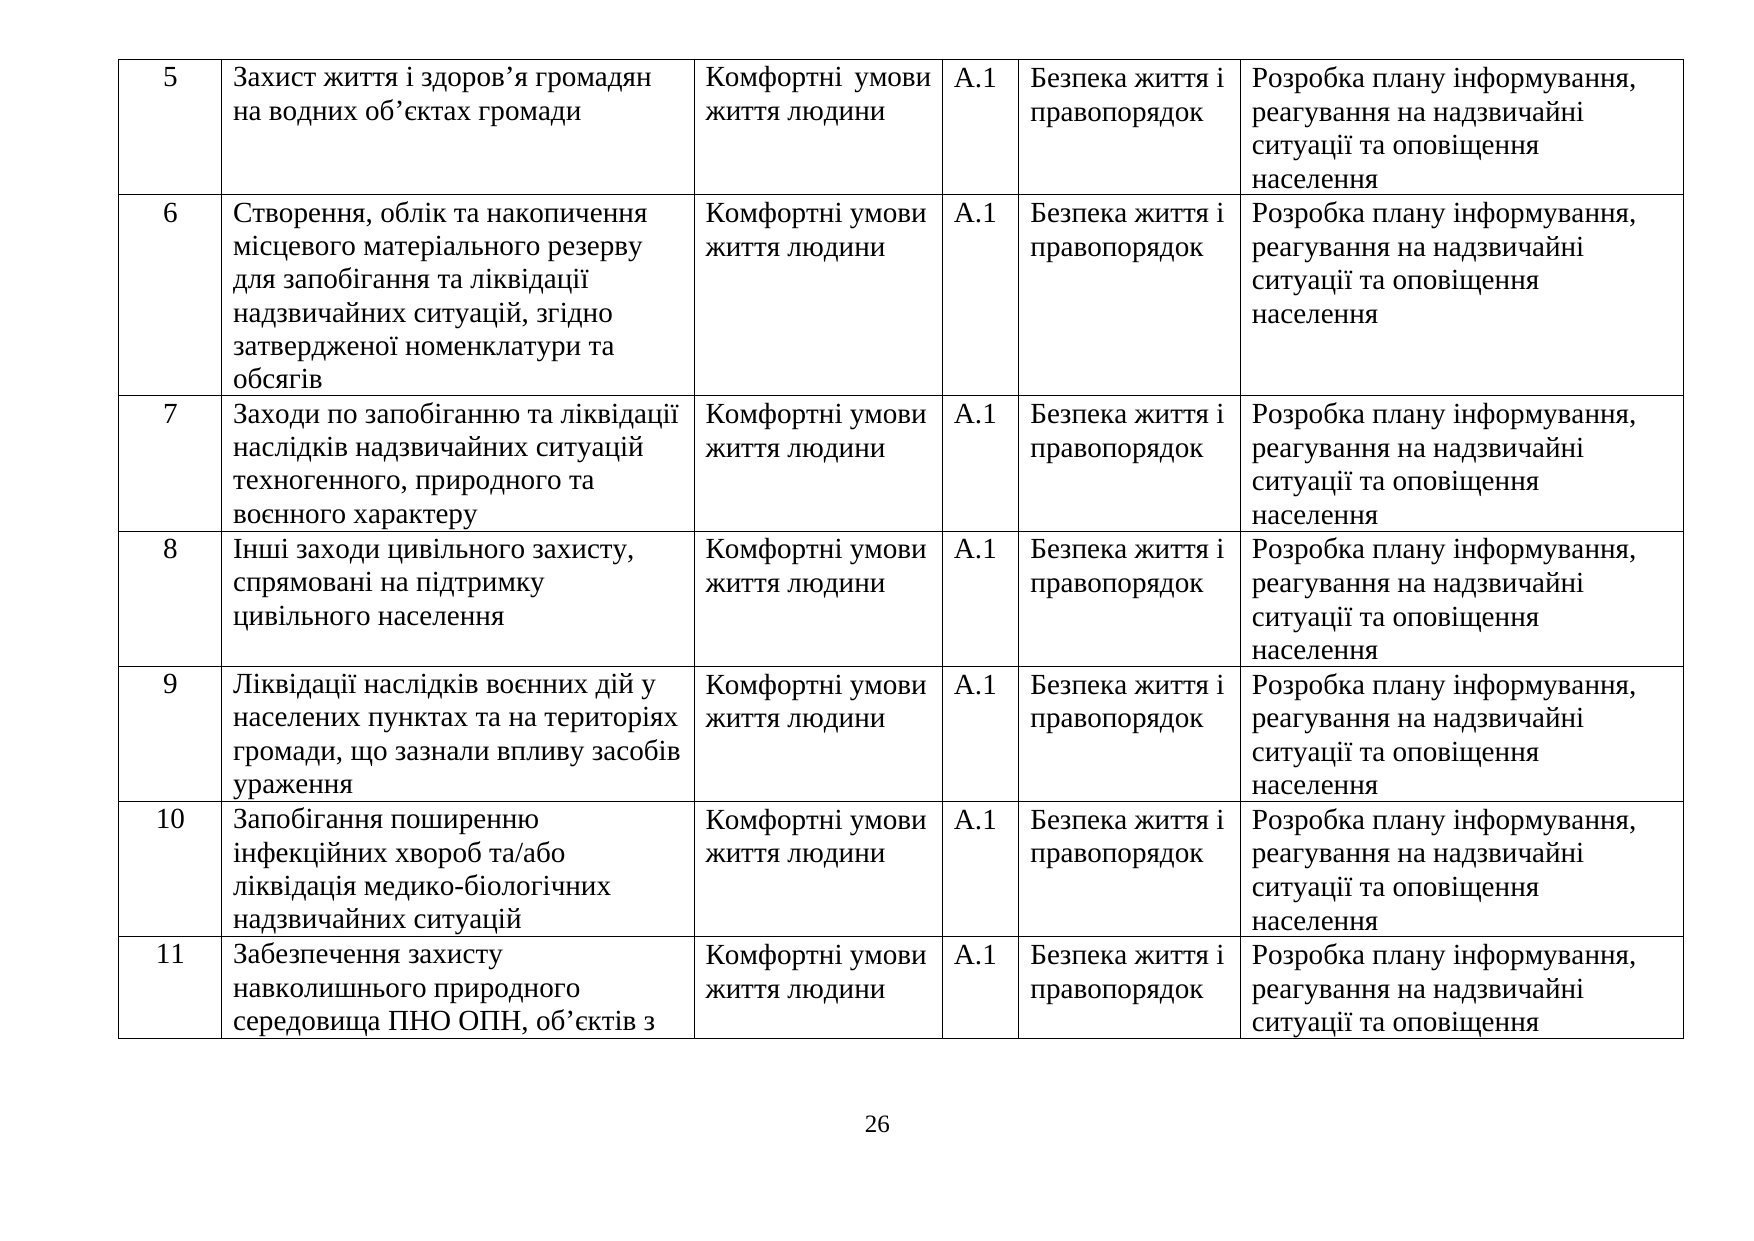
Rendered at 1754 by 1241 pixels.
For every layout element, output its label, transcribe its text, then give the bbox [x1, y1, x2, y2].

table_cell Безпека життя і правопорядок [1019, 802, 1240, 936]
table_cell Комфортні умови життя людини [695, 802, 942, 936]
table_cell А.1 [943, 937, 1018, 1038]
table_cell Розробка плану інформування, реагування на надзвичайні ситуації та оповіщення населення [1241, 195, 1683, 395]
table_cell 9 [119, 667, 221, 801]
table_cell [1019, 937, 1240, 1038]
table_cell Захист життя і здоров’я громадян на водних об’єктах громади [222, 60, 694, 194]
table_cell Комфортні умови життя людини [695, 396, 942, 531]
table_cell А.1 [943, 195, 1018, 395]
table_cell Безпека життя і правопорядок [1019, 667, 1240, 801]
table_cell А.1 [943, 60, 1018, 194]
table_cell Комфортні умови життя людини [695, 667, 942, 801]
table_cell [1241, 937, 1683, 1038]
table_cell Безпека життя і правопорядок [1019, 396, 1240, 531]
table_cell Розробка плану інформування, реагування на надзвичайні ситуації та оповіщення населення [1241, 532, 1683, 666]
table_cell Розробка плану інформування, реагування на надзвичайні ситуації та оповіщення населення [1241, 396, 1683, 531]
table_cell Ліквідації наслідків воєнних дій у населених пунктах та на територіях громади, що зазнали впливу засобів ураження [222, 667, 694, 801]
table_cell Заходи по запобіганню та ліквідації наслідків надзвичайних ситуацій техногенного, природного та воєнного характеру [222, 396, 694, 531]
table_cell Інші заходи цивільного захисту, спрямовані на підтримку цивільного населення [222, 532, 694, 666]
table_cell А.1 [943, 396, 1018, 531]
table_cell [1241, 60, 1683, 194]
table_cell 11 [119, 937, 221, 1038]
table_cell 10 [119, 802, 221, 936]
table_cell Безпека життя і правопорядок [1019, 532, 1240, 666]
table_cell А.1 [943, 532, 1018, 666]
table_cell 7 [119, 396, 221, 531]
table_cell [222, 937, 694, 1038]
table_cell 6 [119, 195, 221, 395]
table_cell 5 [119, 60, 221, 194]
table_cell Запобігання поширенню інфекційних хвороб та/або ліквідація медико-біологічних надзвичайних ситуацій [222, 802, 694, 936]
table_cell Створення, облік та накопичення місцевого матеріального резерву для запобігання та ліквідації надзвичайних ситуацій, згідно затвердженої номенклатури та обсягів [222, 195, 694, 395]
table_cell Розробка плану інформування, реагування на надзвичайні ситуації та оповіщення населення [1241, 802, 1683, 936]
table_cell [695, 60, 942, 194]
table_cell Безпека життя і правопорядок [1019, 195, 1240, 395]
table_cell Комфортні умови життя людини [695, 195, 942, 395]
table_cell А.1 [943, 667, 1018, 801]
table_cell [1019, 60, 1240, 194]
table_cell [695, 937, 942, 1038]
table_cell Розробка плану інформування, реагування на надзвичайні ситуації та оповіщення населення [1241, 667, 1683, 801]
table_cell 8 [119, 532, 221, 666]
table_cell А.1 [943, 802, 1018, 936]
table_cell Комфортні умови життя людини [695, 532, 942, 666]
